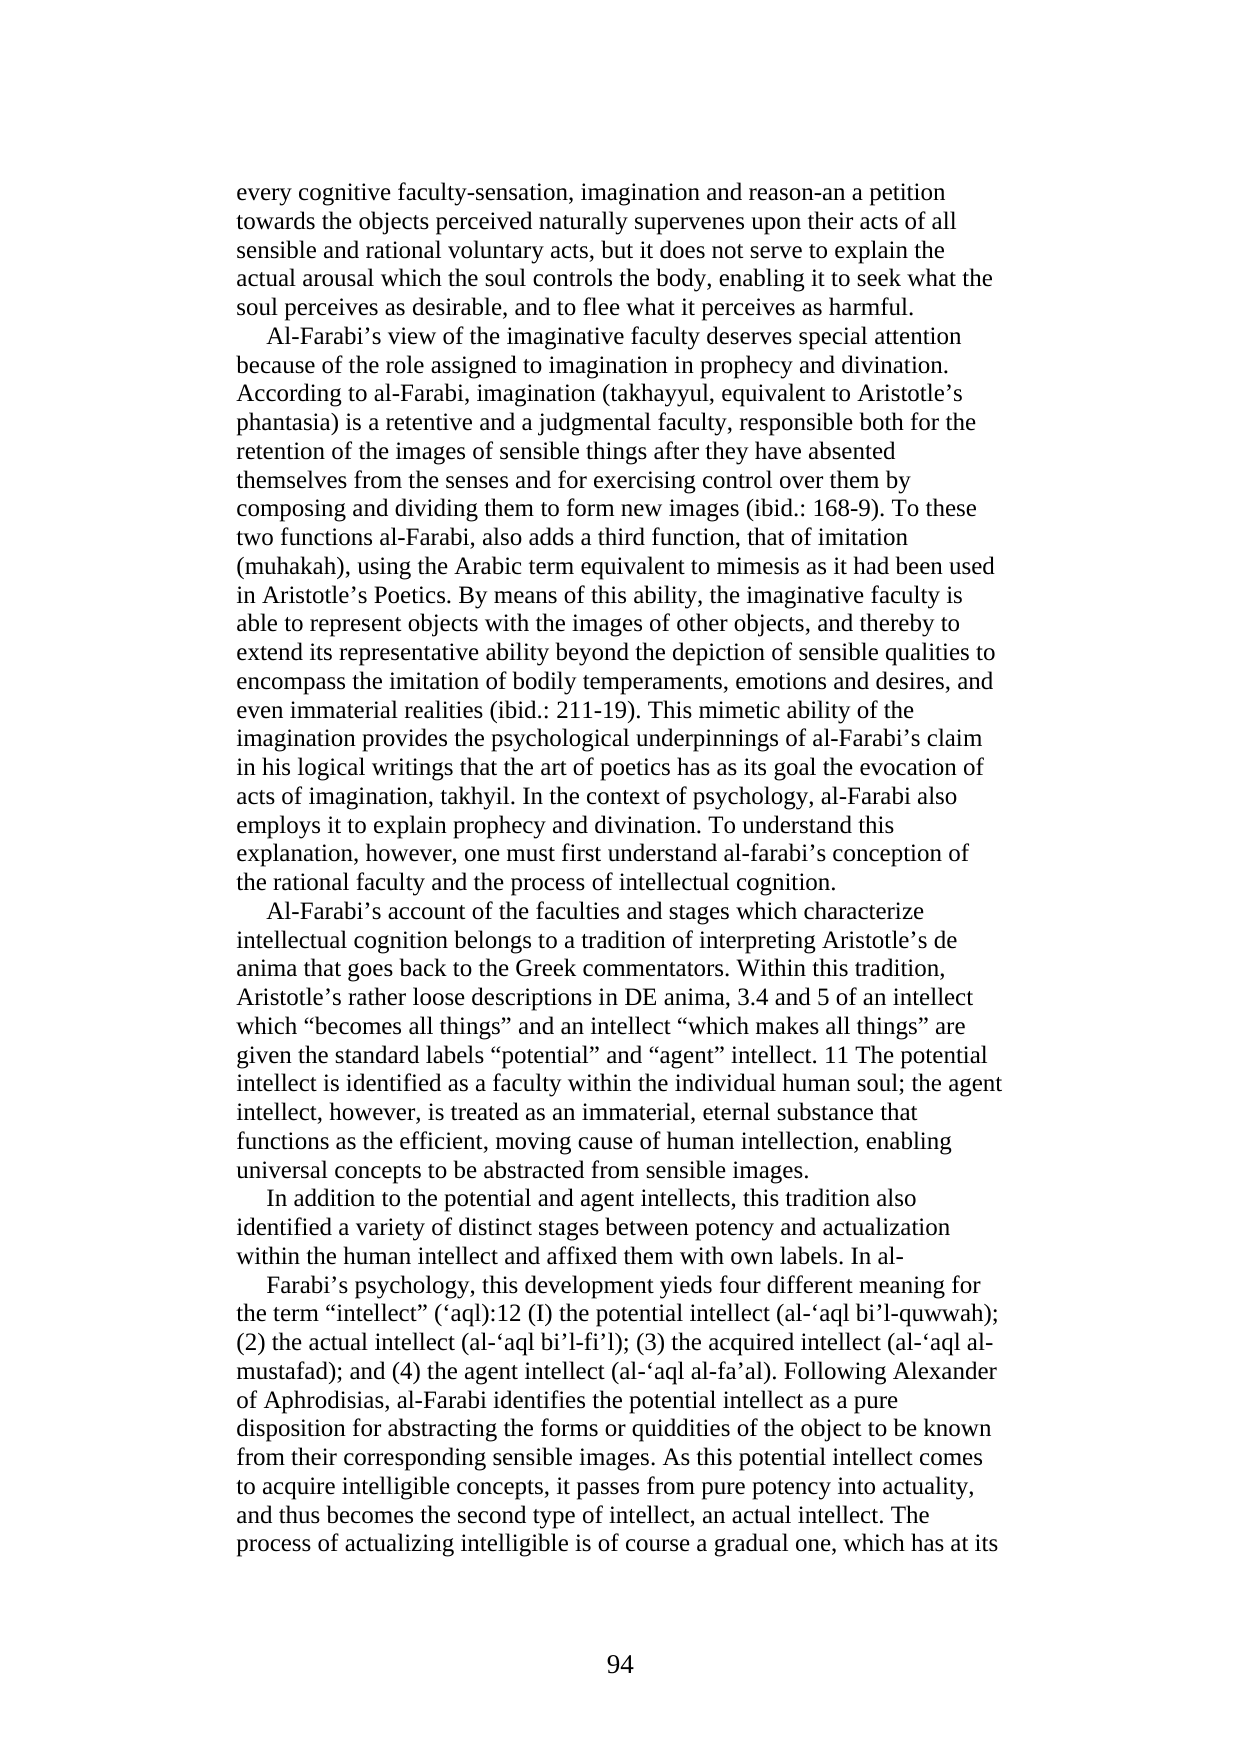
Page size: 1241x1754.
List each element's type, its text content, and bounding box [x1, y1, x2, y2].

text In addition to the potential and agent intellects, this tradition also identified a variety of distinct stages between potency and actualization within the human intellect and affixed them with own labels. In al- [236, 1183, 1004, 1270]
text Al-Farabi’s account of the faculties and stages which characterize intellectual cognition belongs to a tradition of interpreting Aristotle’s de anima that goes back to the Greek commentators. Within this tradition, Aristotle’s rather loose descriptions in DE anima, 3.4 and 5 of an intellect which “becomes all things” and an intellect “which makes all things” are given the standard labels “potential” and “agent” intellect. 11 The potential intellect is identified as a faculty within the individual human soul; the agent intellect, however, is treated as an immaterial, eternal substance that functions as the efficient, moving cause of human intellection, enabling universal concepts to be abstracted from sensible images. [236, 896, 1004, 1183]
text Al-Farabi’s view of the imaginative faculty deserves special attention because of the role assigned to imagination in prophecy and divination. According to al-Farabi, imagination (takhayyul, equivalent to Aristotle’s phantasia) is a retentive and a judgmental faculty, responsible both for the retention of the images of sensible things after they have absented themselves from the senses and for exercising control over them by composing and dividing them to form new images (ibid.: 168-9). To these two functions al-Farabi, also adds a third function, that of imitation (muhakah), using the Arabic term equivalent to mimesis as it had been used in Aristotle’s Poetics. By means of this ability, the imaginative faculty is able to represent objects with the images of other objects, and thereby to extend its representative ability beyond the depiction of sensible qualities to encompass the imitation of bodily temperaments, emotions and desires, and even immaterial realities (ibid.: 211-19). This mimetic ability of the imagination provides the psychological underpinnings of al-Farabi’s claim in his logical writings that the art of poetics has as its goal the evocation of acts of imagination, takhyil. In the context of psychology, al-Farabi also employs it to explain prophecy and divination. To understand this explanation, however, one must first understand al-farabi’s conception of the rational faculty and the process of intellectual cognition. [236, 321, 1004, 896]
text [236, 1270, 1004, 1557]
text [236, 177, 1004, 321]
